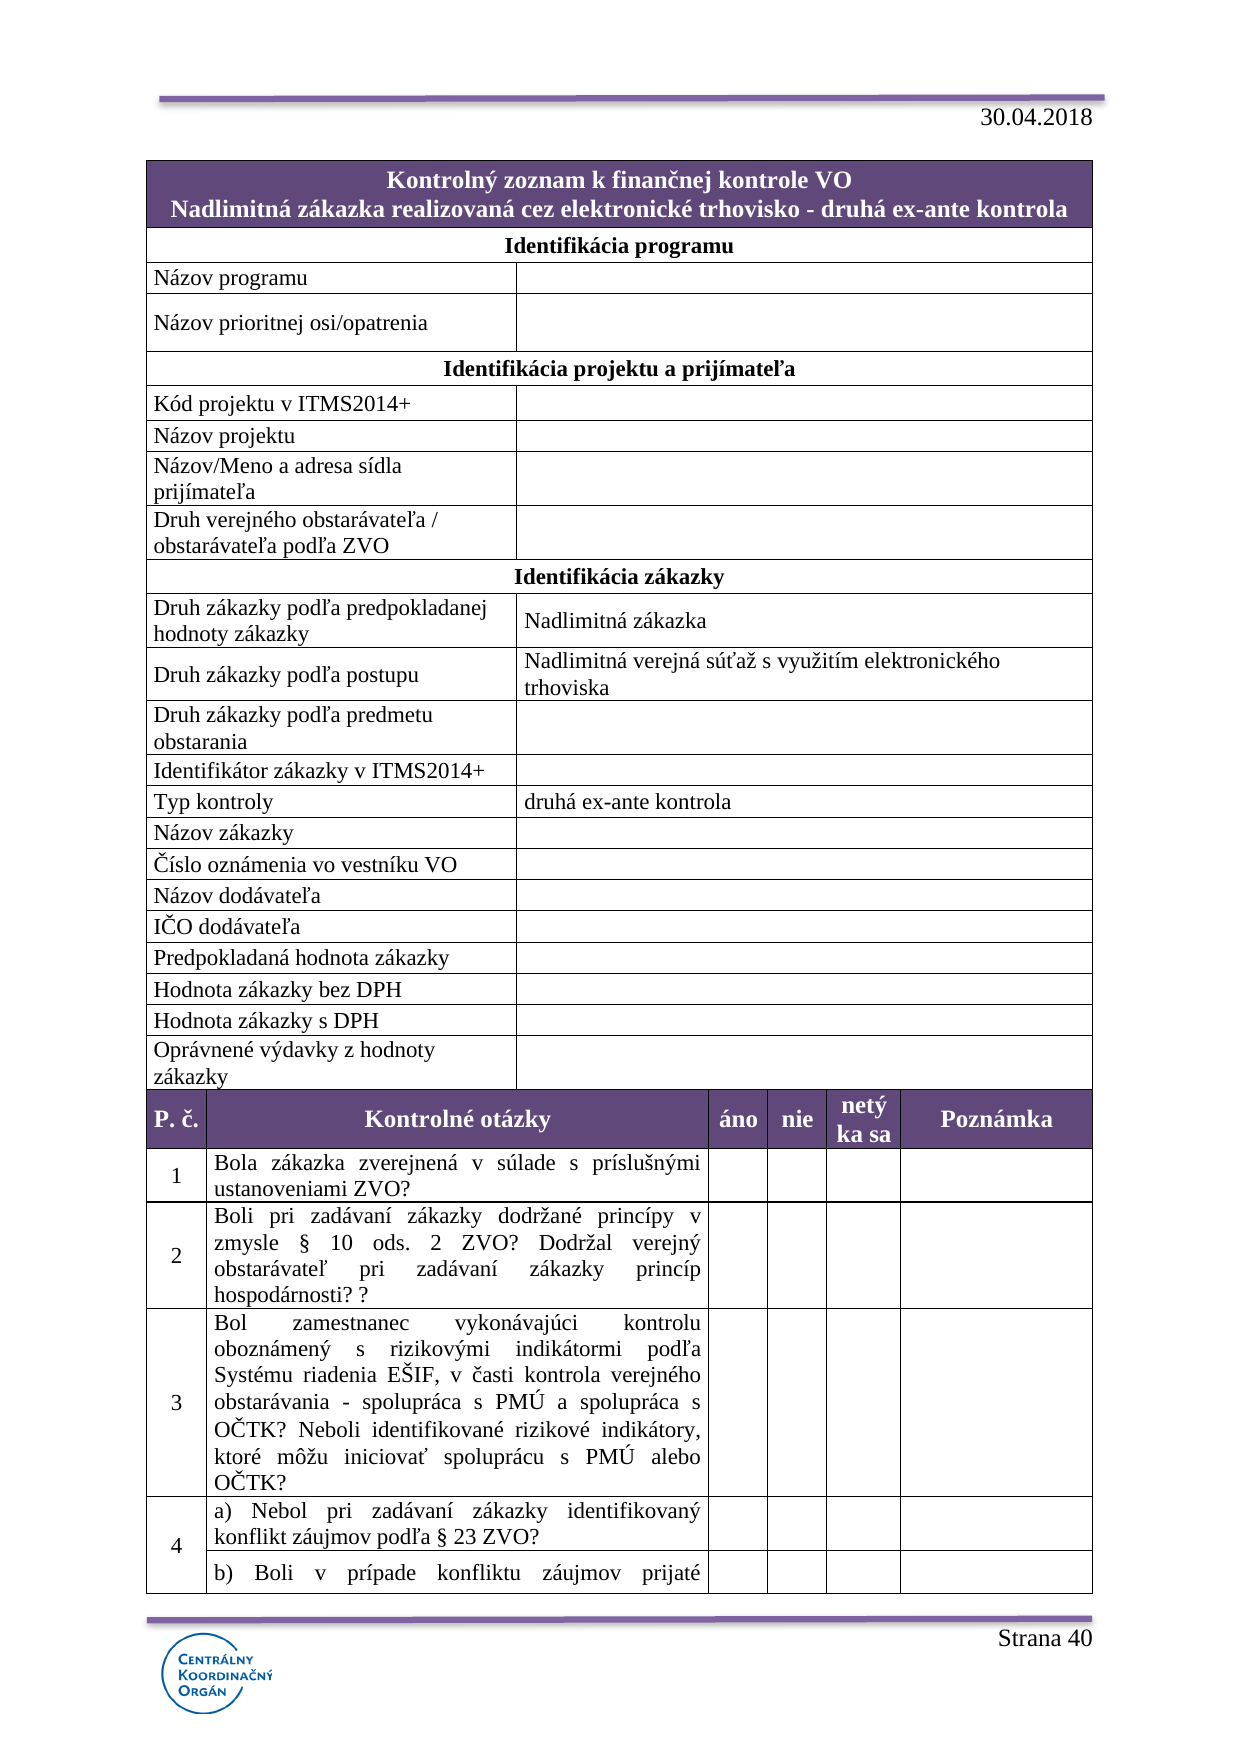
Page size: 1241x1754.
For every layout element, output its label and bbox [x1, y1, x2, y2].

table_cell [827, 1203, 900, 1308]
picture [159, 1631, 272, 1713]
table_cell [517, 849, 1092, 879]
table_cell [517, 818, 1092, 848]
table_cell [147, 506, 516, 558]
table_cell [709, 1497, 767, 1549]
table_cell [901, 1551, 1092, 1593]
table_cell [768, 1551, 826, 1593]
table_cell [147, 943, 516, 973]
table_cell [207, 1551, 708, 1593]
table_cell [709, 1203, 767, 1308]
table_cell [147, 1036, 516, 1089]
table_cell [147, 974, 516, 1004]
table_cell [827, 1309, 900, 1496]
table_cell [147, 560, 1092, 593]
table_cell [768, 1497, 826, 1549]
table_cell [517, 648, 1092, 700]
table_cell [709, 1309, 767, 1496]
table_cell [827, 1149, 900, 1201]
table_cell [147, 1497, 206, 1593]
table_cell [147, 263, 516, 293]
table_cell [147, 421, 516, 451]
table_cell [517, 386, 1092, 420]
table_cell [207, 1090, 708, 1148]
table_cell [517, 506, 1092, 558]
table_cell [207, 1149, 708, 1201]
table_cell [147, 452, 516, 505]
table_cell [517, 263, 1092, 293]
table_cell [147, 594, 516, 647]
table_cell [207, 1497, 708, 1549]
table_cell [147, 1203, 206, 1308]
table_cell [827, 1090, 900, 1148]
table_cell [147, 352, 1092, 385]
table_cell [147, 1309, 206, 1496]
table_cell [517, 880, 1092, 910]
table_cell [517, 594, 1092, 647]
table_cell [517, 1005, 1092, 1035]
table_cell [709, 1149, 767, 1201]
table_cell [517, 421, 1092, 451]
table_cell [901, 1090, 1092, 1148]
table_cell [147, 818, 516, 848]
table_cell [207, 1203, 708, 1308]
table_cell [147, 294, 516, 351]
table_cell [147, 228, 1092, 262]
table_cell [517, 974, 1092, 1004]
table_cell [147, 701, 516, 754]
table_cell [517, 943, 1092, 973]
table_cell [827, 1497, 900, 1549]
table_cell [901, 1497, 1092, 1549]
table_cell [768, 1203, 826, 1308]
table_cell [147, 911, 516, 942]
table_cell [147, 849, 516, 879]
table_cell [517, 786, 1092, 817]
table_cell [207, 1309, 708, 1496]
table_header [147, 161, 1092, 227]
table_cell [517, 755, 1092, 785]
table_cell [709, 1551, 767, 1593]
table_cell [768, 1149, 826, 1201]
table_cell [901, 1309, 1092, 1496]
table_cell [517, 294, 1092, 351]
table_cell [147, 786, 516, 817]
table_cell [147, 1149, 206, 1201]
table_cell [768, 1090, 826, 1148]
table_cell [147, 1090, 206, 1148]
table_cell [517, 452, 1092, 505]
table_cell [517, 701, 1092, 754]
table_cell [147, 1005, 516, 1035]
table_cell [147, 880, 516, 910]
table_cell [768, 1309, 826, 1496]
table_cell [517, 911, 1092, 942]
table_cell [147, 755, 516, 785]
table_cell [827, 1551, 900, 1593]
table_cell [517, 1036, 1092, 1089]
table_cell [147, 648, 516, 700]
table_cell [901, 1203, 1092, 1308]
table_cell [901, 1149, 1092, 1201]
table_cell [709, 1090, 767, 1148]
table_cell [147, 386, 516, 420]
